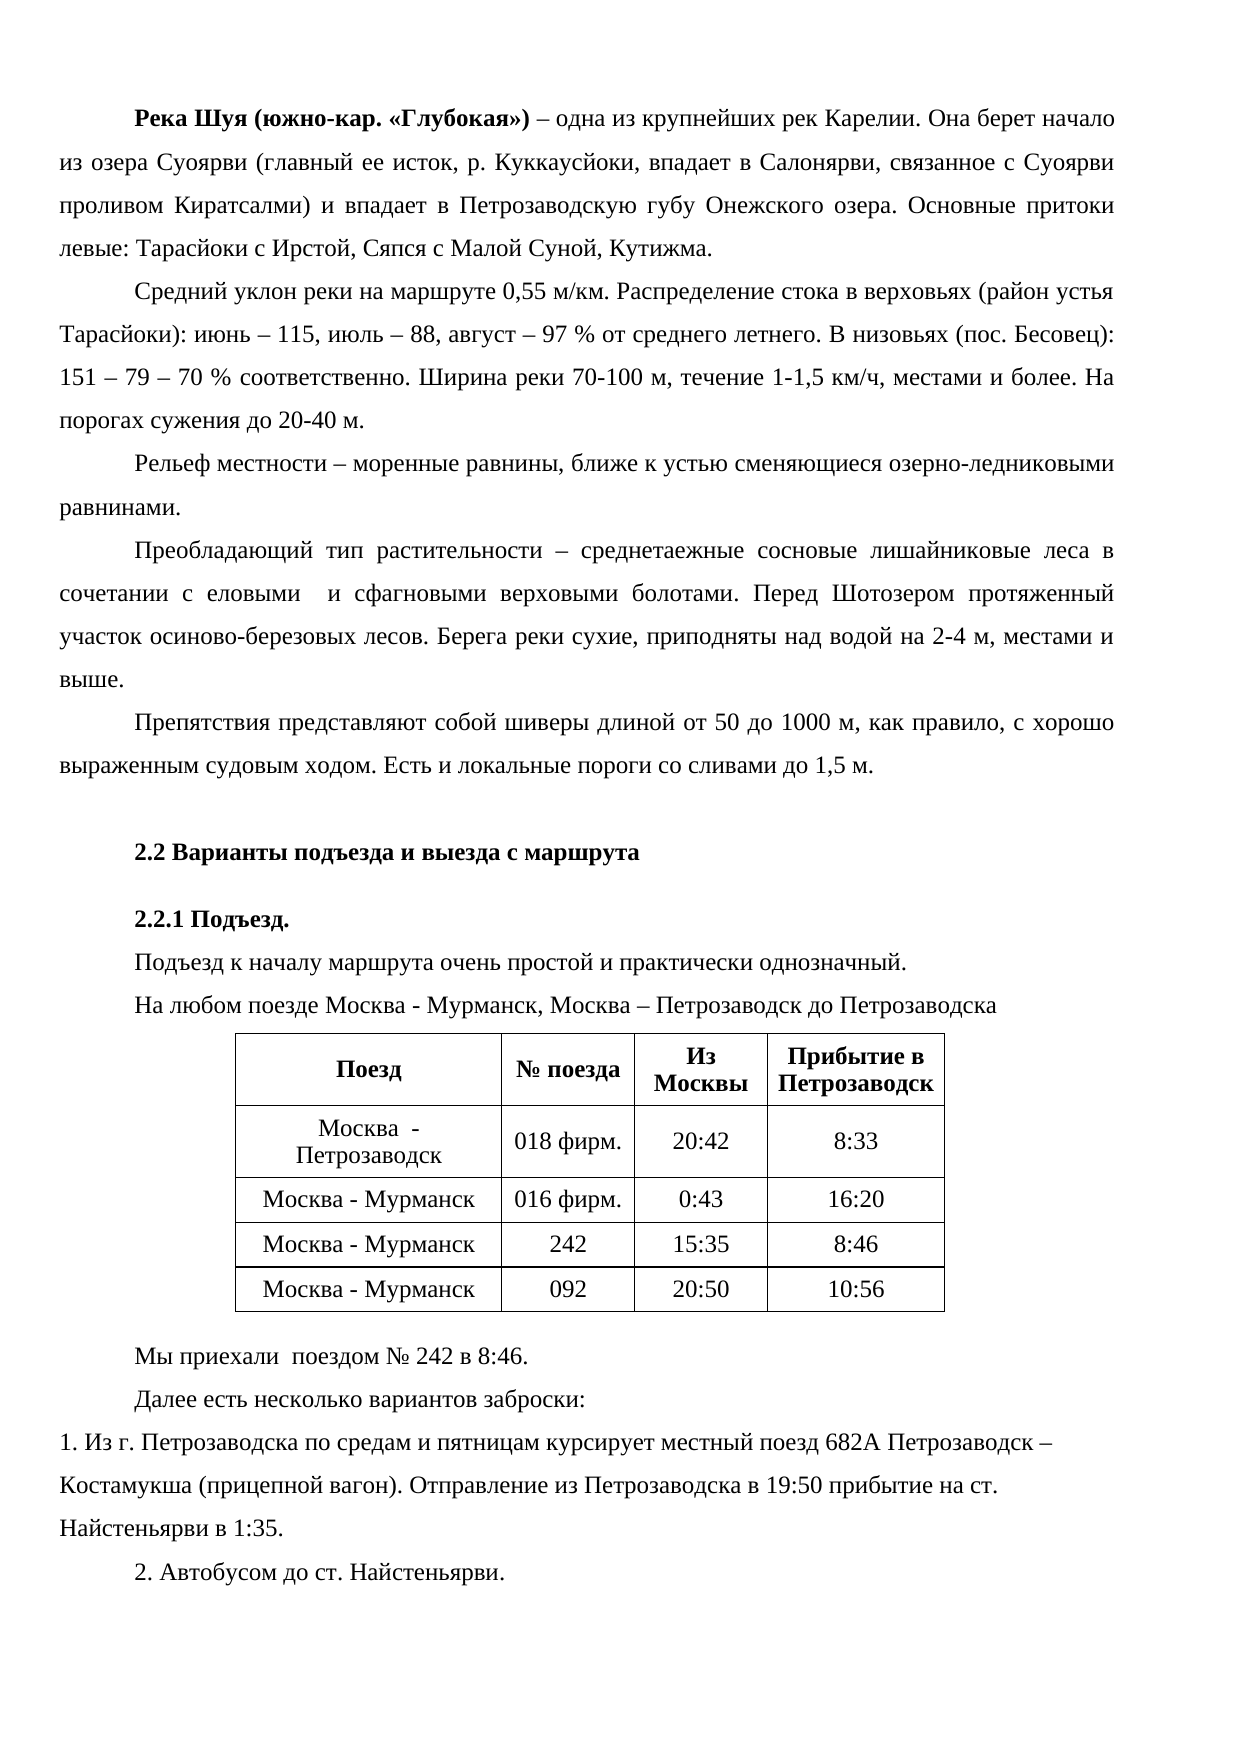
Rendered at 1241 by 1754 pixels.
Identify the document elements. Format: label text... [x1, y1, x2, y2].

text 2.2.1 Подъезд. [59, 904, 1078, 932]
table_cell 018 фирм. [502, 1106, 634, 1177]
text 2. Автобусом до ст. Найстеньярви. [59, 1557, 1137, 1585]
text Мы приехали поездом № 242 в 8:46. [59, 1341, 1137, 1370]
text Подъезд к началу маршрута очень простой и практически однозначный. [59, 947, 1137, 976]
text Препятствия представляют собой шиверы длиной от 50 до 1000 м, как правило, с хорошо выраженным судовым ходом. Есть и локальные пороги со сливами до 1,5 м. [59, 707, 1115, 779]
table_header Из Москвы [635, 1034, 767, 1105]
table_cell 15:35 [635, 1223, 767, 1266]
table_cell 242 [502, 1223, 634, 1266]
text Рельеф местности – моренные равнины, ближе к устью сменяющиеся озерно-ледниковыми равнинами. [59, 448, 1115, 520]
table_cell 0:43 [635, 1178, 767, 1222]
text Река Шуя (южно-кар. «Глубокая») – одна из крупнейших рек Карелии. Она берет начало из озера Суоярви (главный ее исток, р. Куккаусйоки, впадает в Салонярви, связанное с Суоярви проливом Киратсалми) и впадает в Петрозаводскую губу Онежского озера. Основные притоки левые: Тарасйоки с Ирстой, Сяпся с Малой Суной, Кутижма. [59, 103, 1115, 262]
table_cell 8:33 [768, 1106, 944, 1177]
text Средний уклон реки на маршруте 0,55 м/км. Распределение стока в верховьях (район устья Тарасйоки): июнь – 115, июль – 88, август – 97 % от среднего летнего. В низовьях (пос. Бесовец): 151 – 79 – 70 % соответственно. Ширина реки 70-100 м, течение 1-1,5 км/ч, местами и более. На порогах сужения до 20-40 м. [59, 276, 1115, 434]
table_cell Москва - Петрозаводск [236, 1106, 501, 1177]
table_cell 20:42 [635, 1106, 767, 1177]
table_cell Москва - Мурманск [236, 1223, 501, 1266]
subtitle 2.2 Варианты подъезда и выезда с маршрута [59, 837, 1137, 865]
table_cell 8:46 [768, 1223, 944, 1266]
text Преобладающий тип растительности – среднетаежные сосновые лишайниковые леса в сочетании с еловыми и сфагновыми верховыми болотами. Перед Шотозером протяженный участок осиново-березовых лесов. Берега реки сухие, приподняты над водой на 2-4 м, местами и выше. [59, 535, 1115, 693]
table_cell 016 фирм. [502, 1178, 634, 1222]
text Далее есть несколько вариантов заброски: 1. Из г. Петрозаводска по средам и пятницам курсирует местный поезд 682А Петрозаводск –Костамукша (прицепной вагон). Отправление из Петрозаводска в 19:50 прибытие на ст. Найстеньярви в 1:35. [59, 1384, 1137, 1542]
table_header № поезда [502, 1034, 634, 1105]
table_cell Москва - Мурманск [236, 1178, 501, 1222]
table_header Поезд [236, 1034, 501, 1105]
table_header Прибытие в Петрозаводск [768, 1034, 944, 1105]
text На любом поезде Москва - Мурманск, Москва – Петрозаводск до Петрозаводска [59, 990, 1137, 1019]
table_cell 16:20 [768, 1178, 944, 1222]
table_cell 092 [502, 1268, 634, 1311]
table_cell 20:50 [635, 1268, 767, 1311]
table_cell Москва - Мурманск [236, 1268, 501, 1311]
table_cell 10:56 [768, 1268, 944, 1311]
